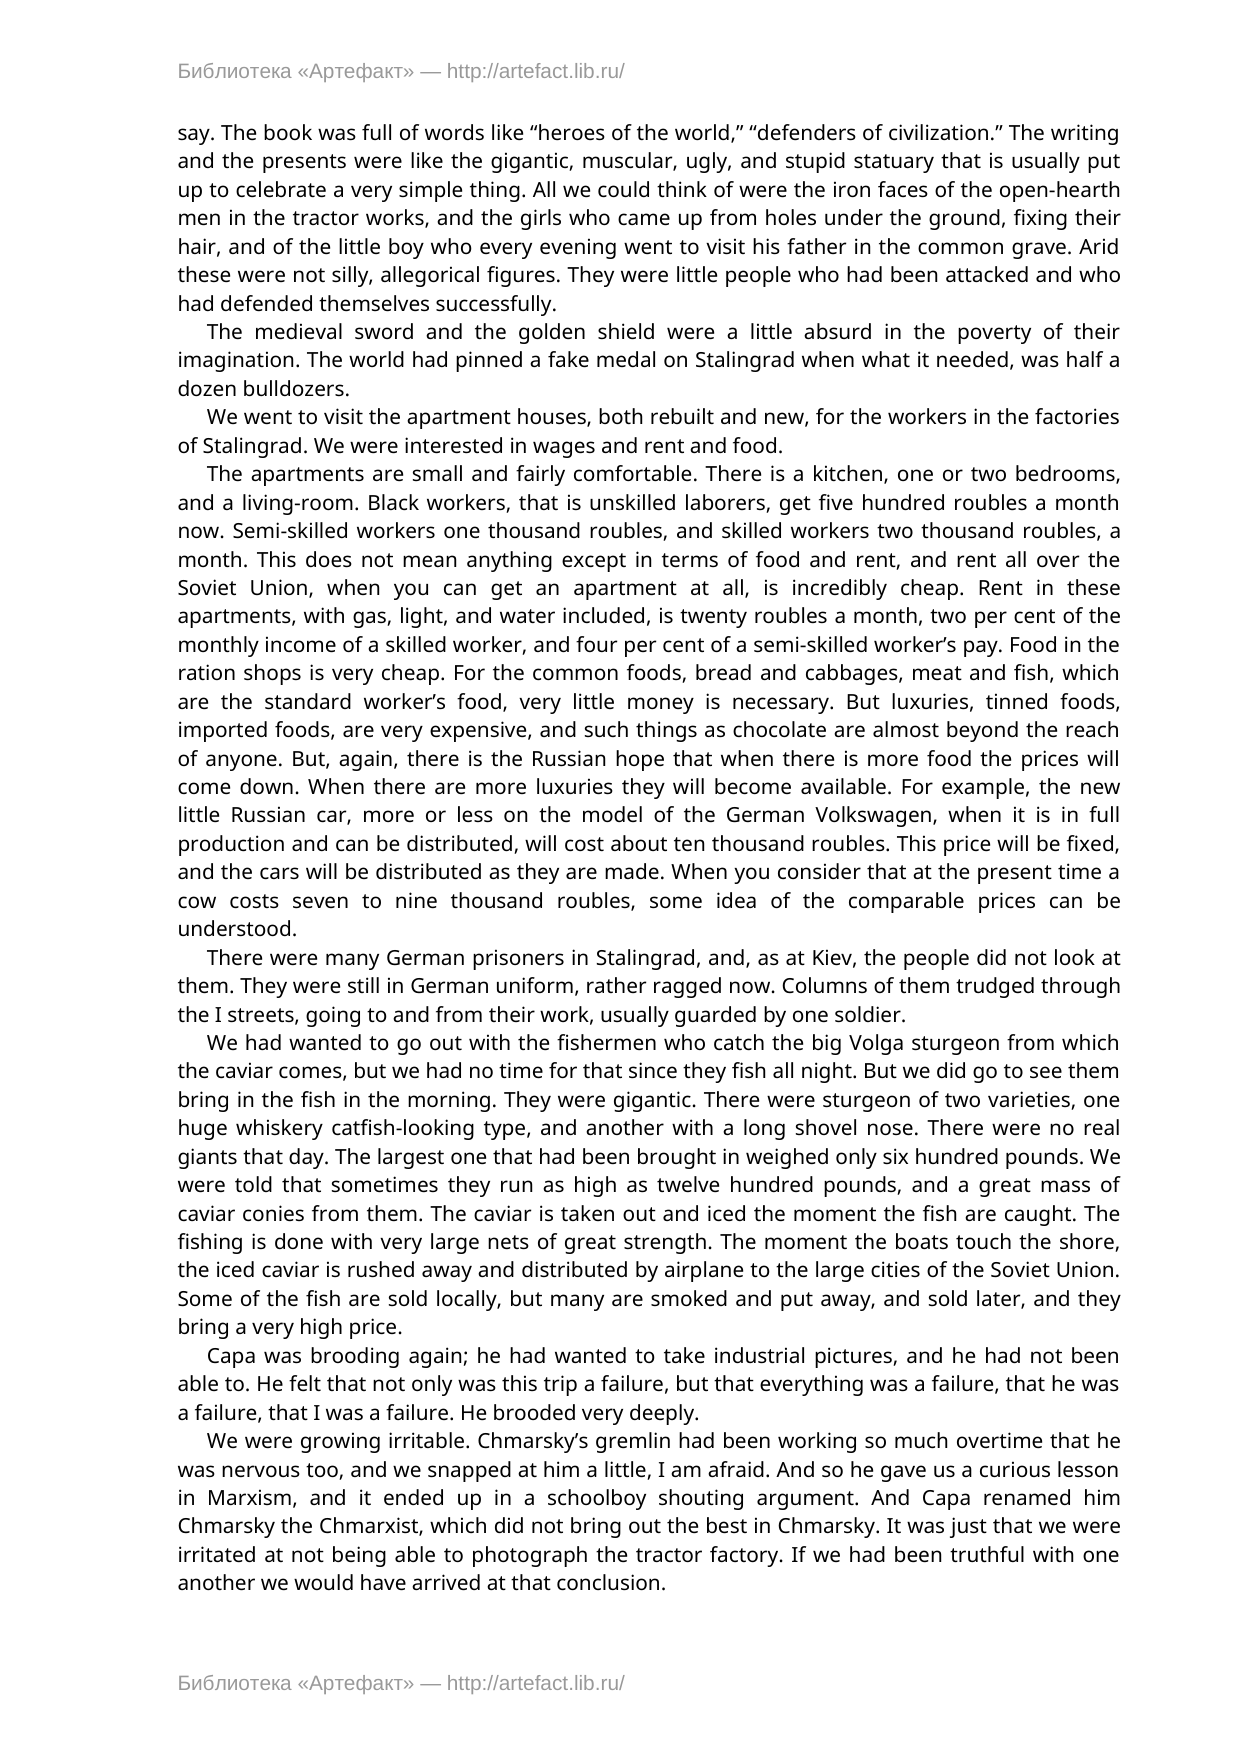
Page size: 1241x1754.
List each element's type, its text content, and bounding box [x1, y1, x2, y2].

text We had wanted to go out with the fishermen who catch the big Volga sturgeon from which the caviar comes, but we had no time for that since they fish all night. But we did go to see them bring in the fish in the morning. They were gigantic. There were sturgeon of two varieties, one huge whiskery catfish-looking type, and another with a long shovel nose. There were no real giants that day. The largest one that had been brought in weighed only six hundred pounds. We were told that sometimes they run as high as twelve hundred pounds, and a great mass of caviar conies from them. The caviar is taken out and iced the moment the fish are caught. The fishing is done with very large nets of great strength. The moment the boats touch the shore, the iced caviar is rushed away and distributed by airplane to the large cities of the Soviet Union. Some of the fish are sold locally, but many are smoked and put away, and sold later, and they bring a very high price. [177, 1028, 1122, 1341]
text We were growing irritable. Chmarsky’s gremlin had been working so much overtime that he was nervous too, and we snapped at him a little, I am afraid. And so he gave us a curious lesson in Marxism, and it ended up in a schoolboy shouting argument. And Capa renamed him Chmarsky the Chmarxist, which did not bring out the best in Chmarsky. It was just that we were irritated at not being able to photograph the tractor factory. If we had been truthful with one another we would have arrived at that conclusion. [177, 1426, 1122, 1597]
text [177, 118, 1122, 317]
text There were many German prisoners in Stalingrad, and, as at Kiev, the people did not look at them. They were still in German uniform, rather ragged now. Columns of them trudged through the I streets, going to and from their work, usually guarded by one soldier. [177, 943, 1122, 1028]
text We went to visit the apartment houses, both rebuilt and new, for the workers in the factories of Stalingrad. We were interested in wages and rent and food. [177, 402, 1122, 459]
text The apartments are small and fairly comfortable. There is a kitchen, one or two bedrooms, and a living-room. Black workers, that is unskilled laborers, get five hundred roubles a month now. Semi-skilled workers one thousand roubles, and skilled workers two thousand roubles, a month. This does not mean anything except in terms of food and rent, and rent all over the Soviet Union, when you can get an apartment at all, is incredibly cheap. Rent in these apartments, with gas, light, and water included, is twenty roubles a month, two per cent of the monthly income of a skilled worker, and four per cent of a semi-skilled worker’s pay. Food in the ration shops is very cheap. For the common foods, bread and cabbages, meat and fish, which are the standard worker’s food, very little money is necessary. But luxuries, tinned foods, imported foods, are very expensive, and such things as chocolate are almost beyond the reach of anyone. But, again, there is the Russian hope that when there is more food the prices will come down. When there are more luxuries they will become available. For example, the new little Russian car, more or less on the model of the German Volkswagen, when it is in full production and can be distributed, will cost about ten thousand roubles. This price will be fixed, and the cars will be distributed as they are made. When you consider that at the present time a cow costs seven to nine thousand roubles, some idea of the comparable prices can be understood. [177, 459, 1122, 943]
text Capa was brooding again; he had wanted to take industrial pictures, and he had not been able to. He felt that not only was this trip a failure, but that everything was a failure, that he was a failure, that I was a failure. He brooded very deeply. [177, 1341, 1122, 1426]
text The medieval sword and the golden shield were a little absurd in the poverty of their imagination. The world had pinned a fake medal on Stalingrad when what it needed, was half a dozen bulldozers. [177, 317, 1122, 402]
